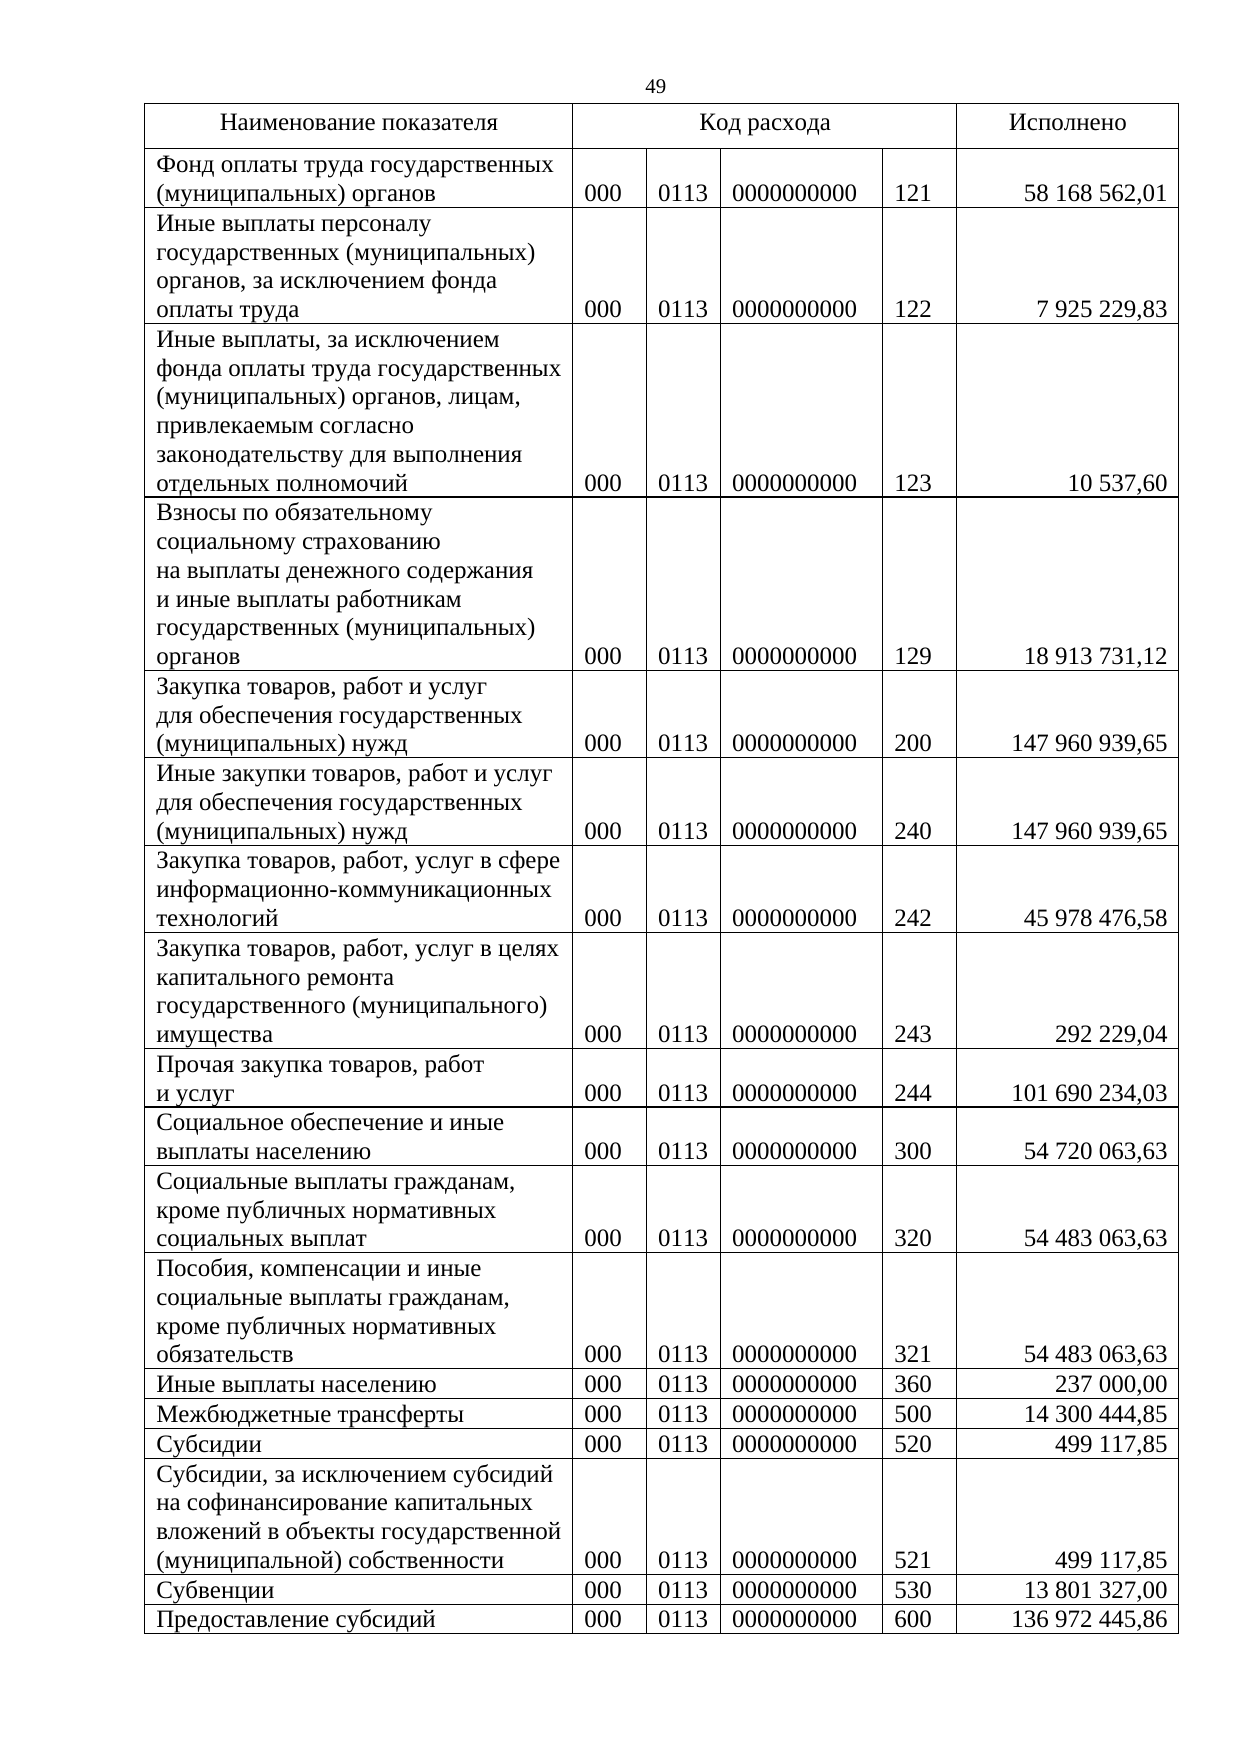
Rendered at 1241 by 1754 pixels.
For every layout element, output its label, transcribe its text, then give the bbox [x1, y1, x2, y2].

table_cell 0000000000 [721, 1459, 882, 1574]
table_cell Закупка товаров, работ, услуг в целях капитального ремонта государственного (муниципального) имущества [145, 933, 572, 1048]
table_cell 0000000000 [721, 208, 882, 323]
table_cell Социальные выплаты гражданам, кроме публичных нормативных социальных выплат [145, 1166, 572, 1252]
table_cell Иные выплаты, за исключением фонда оплаты труда государственных (муниципальных) органов, лицам, привлекаемым согласно законодательству для выполнения отдельных полномочий [145, 324, 572, 496]
table_cell 499 117,85 [957, 1459, 1178, 1574]
table_cell 123 [883, 324, 956, 496]
table_cell Межбюджетные трансферты [145, 1399, 572, 1428]
table_cell 0113 [647, 324, 720, 496]
table_cell 0113 [647, 1605, 720, 1633]
table_cell 000 [573, 846, 646, 932]
table_cell 101 690 234,03 [957, 1049, 1178, 1106]
table_cell 000 [573, 1049, 646, 1106]
table_cell 0000000000 [721, 1605, 882, 1633]
table_cell 0000000000 [721, 1399, 882, 1428]
table_cell 000 [573, 1459, 646, 1574]
table_cell 0113 [647, 1108, 720, 1165]
table_cell 360 [883, 1369, 956, 1398]
table_cell 000 [573, 1369, 646, 1398]
table_cell 000 [573, 758, 646, 844]
table_cell Иные выплаты персоналу государственных (муниципальных) органов, за исключением фонда оплаты труда [145, 208, 572, 323]
table_cell 0000000000 [721, 933, 882, 1048]
table_cell 14 300 444,85 [957, 1399, 1178, 1428]
table_cell 10 537,60 [957, 324, 1178, 496]
table_cell 000 [573, 149, 646, 207]
table_cell 7 925 229,83 [957, 208, 1178, 323]
table_cell 136 972 445,86 [957, 1605, 1178, 1633]
table_cell 0113 [647, 1429, 720, 1458]
table_cell 200 [883, 671, 956, 757]
table_cell 0000000000 [721, 758, 882, 844]
table_cell 292 229,04 [957, 933, 1178, 1048]
table_cell 000 [573, 933, 646, 1048]
table_header Код расхода [573, 104, 956, 148]
table_cell 0000000000 [721, 1369, 882, 1398]
table_cell 0113 [647, 758, 720, 844]
table_cell 0113 [647, 1049, 720, 1106]
table_cell 13 801 327,00 [957, 1575, 1178, 1603]
table_cell 000 [573, 1166, 646, 1252]
table_cell 0113 [647, 1253, 720, 1368]
table_cell 000 [573, 1575, 646, 1603]
table_cell 0113 [647, 1369, 720, 1398]
table_cell 0113 [647, 1399, 720, 1428]
table_cell Иные закупки товаров, работ и услуг для обеспечения государственных (муниципальных) нужд [145, 758, 572, 844]
table_cell Закупка товаров, работ, услуг в сфере информационно-коммуникационных технологий [145, 846, 572, 932]
table_cell 500 [883, 1399, 956, 1428]
table_cell 0113 [647, 149, 720, 207]
table_cell 000 [573, 208, 646, 323]
table_cell 000 [573, 324, 646, 496]
table_cell 321 [883, 1253, 956, 1368]
table_cell 0113 [647, 671, 720, 757]
table_cell Субсидии [145, 1429, 572, 1458]
table_cell Закупка товаров, работ и услуг для обеспечения государственных (муниципальных) нужд [145, 671, 572, 757]
table_cell 0000000000 [721, 1253, 882, 1368]
table_cell 54 483 063,63 [957, 1253, 1178, 1368]
table_cell 300 [883, 1108, 956, 1165]
table_cell 129 [883, 498, 956, 670]
table_cell 0113 [647, 498, 720, 670]
table_cell 000 [573, 498, 646, 670]
table_cell 0000000000 [721, 1108, 882, 1165]
table_cell 530 [883, 1575, 956, 1603]
table_cell 0113 [647, 1166, 720, 1252]
table_cell 54 483 063,63 [957, 1166, 1178, 1252]
table_cell 0000000000 [721, 1166, 882, 1252]
table_cell 0000000000 [721, 498, 882, 670]
table_cell Субсидии, за исключением субсидий на софинансирование капитальных вложений в объекты государственной (муниципальной) собственности [145, 1459, 572, 1574]
table_cell 520 [883, 1429, 956, 1458]
table_cell 000 [573, 1253, 646, 1368]
table_cell 121 [883, 149, 956, 207]
table_header Наименование показателя [145, 104, 572, 148]
table_cell 499 117,85 [957, 1429, 1178, 1458]
table_cell 54 720 063,63 [957, 1108, 1178, 1165]
table_cell 45 978 476,58 [957, 846, 1178, 932]
table_cell 18 913 731,12 [957, 498, 1178, 670]
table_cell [145, 1605, 572, 1633]
table_cell 000 [573, 671, 646, 757]
table_cell 000 [573, 1605, 646, 1633]
table_cell 0000000000 [721, 1429, 882, 1458]
table_cell Взносы по обязательному социальному страхованию на выплаты денежного содержания и иные выплаты работникам государственных (муниципальных) органов [145, 498, 572, 670]
table_cell Иные выплаты населению [145, 1369, 572, 1398]
table_cell 0113 [647, 1459, 720, 1574]
table_cell 0000000000 [721, 149, 882, 207]
table_cell 243 [883, 933, 956, 1048]
table_cell 0113 [647, 1575, 720, 1603]
table_cell 0113 [647, 846, 720, 932]
table_cell 147 960 939,65 [957, 758, 1178, 844]
table_cell 0113 [647, 208, 720, 323]
table_cell 600 [883, 1605, 956, 1633]
table_cell Прочая закупка товаров, работ и услуг [145, 1049, 572, 1106]
table_cell 122 [883, 208, 956, 323]
table_cell 240 [883, 758, 956, 844]
table_cell 0000000000 [721, 1575, 882, 1603]
table_header Исполнено [957, 104, 1178, 148]
table_cell 0000000000 [721, 324, 882, 496]
table_cell Субвенции [145, 1575, 572, 1603]
table_cell 320 [883, 1166, 956, 1252]
table_cell 237 000,00 [957, 1369, 1178, 1398]
table_cell Пособия, компенсации и иные социальные выплаты гражданам, кроме публичных нормативных обязательств [145, 1253, 572, 1368]
table_cell 000 [573, 1399, 646, 1428]
table_cell 0113 [647, 933, 720, 1048]
table_cell 000 [573, 1108, 646, 1165]
table_cell Социальное обеспечение и иные выплаты населению [145, 1108, 572, 1165]
table_cell 244 [883, 1049, 956, 1106]
table_cell Фонд оплаты труда государственных (муниципальных) органов [145, 149, 572, 207]
table_cell 000 [573, 1429, 646, 1458]
table_cell 521 [883, 1459, 956, 1574]
table_cell 147 960 939,65 [957, 671, 1178, 757]
table_cell 0000000000 [721, 846, 882, 932]
table_cell 242 [883, 846, 956, 932]
table_cell 58 168 562,01 [957, 149, 1178, 207]
table_cell 0000000000 [721, 671, 882, 757]
table_cell 0000000000 [721, 1049, 882, 1106]
